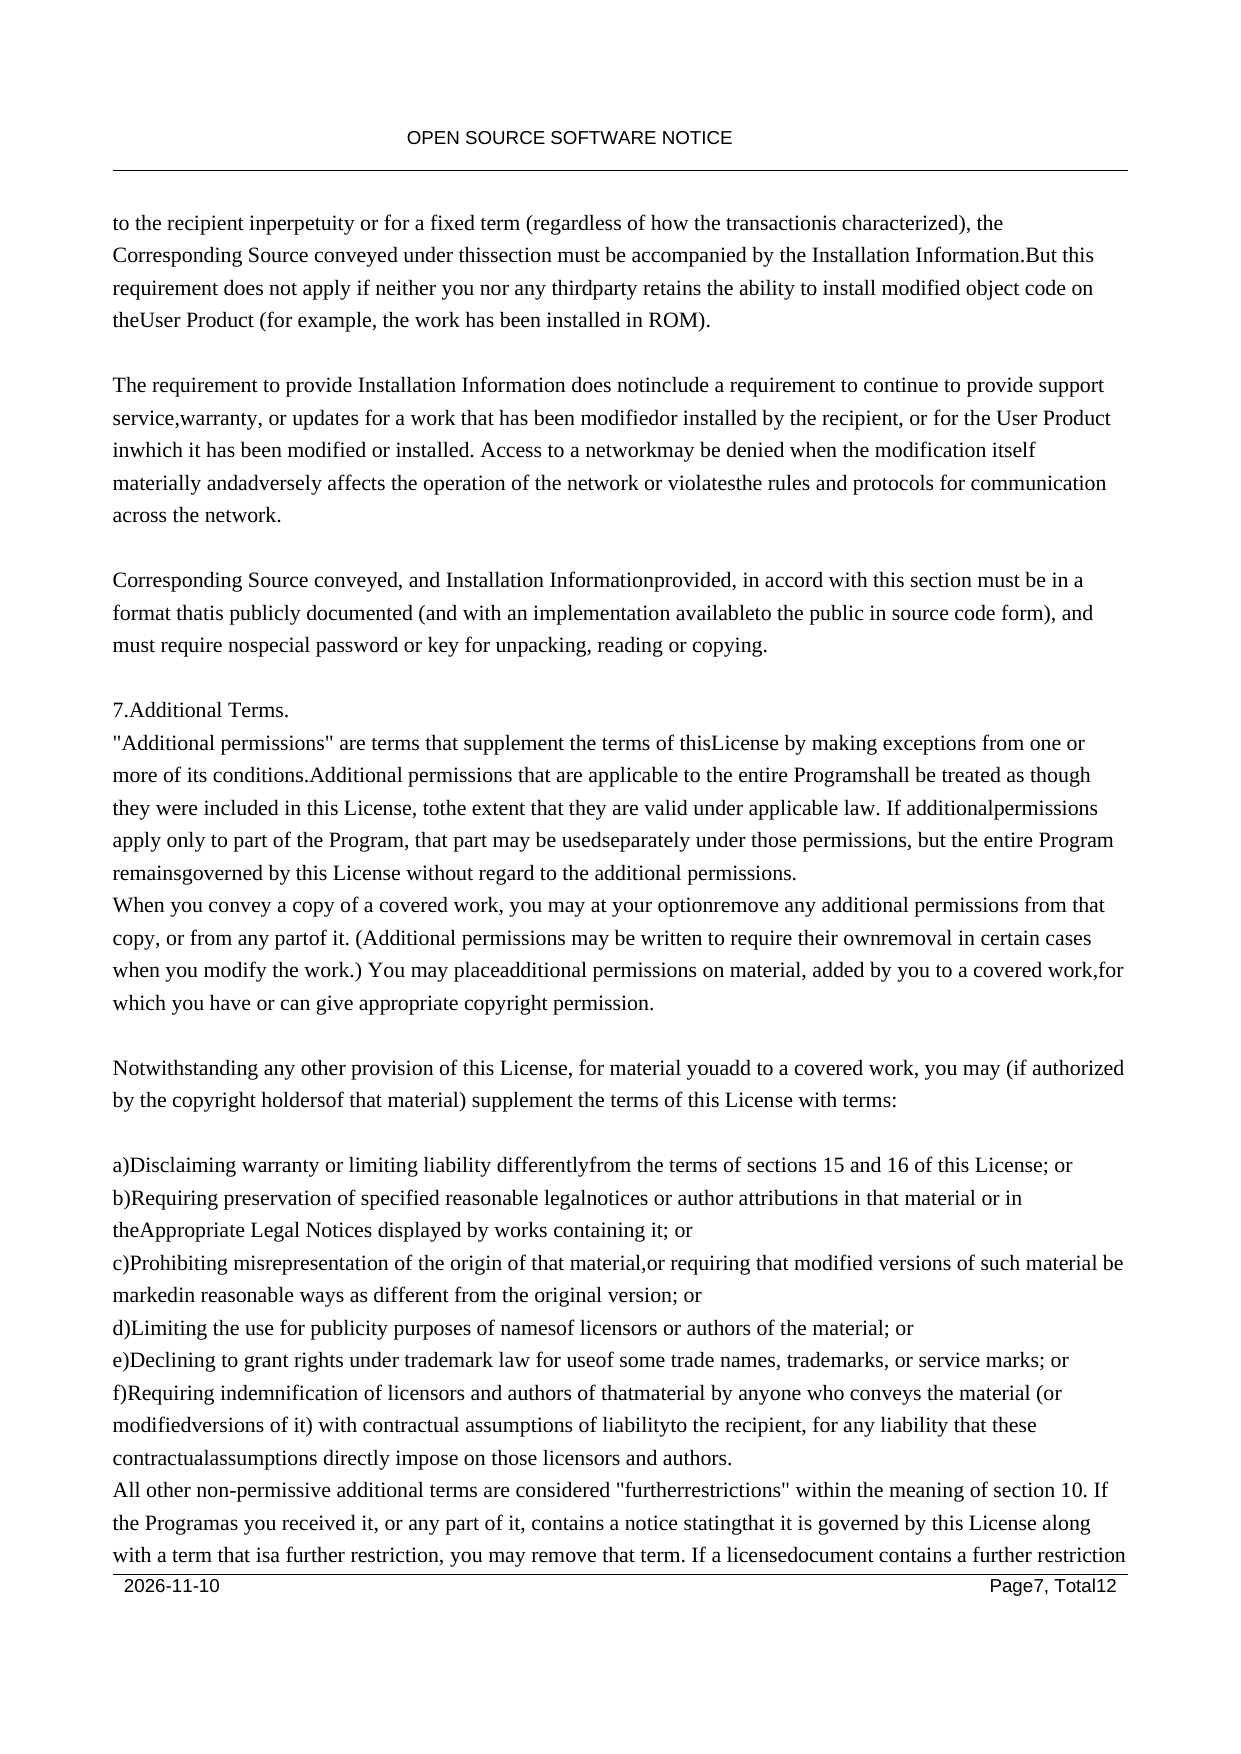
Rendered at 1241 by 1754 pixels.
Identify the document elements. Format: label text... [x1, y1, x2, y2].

text Corresponding Source conveyed, and Installation Informationprovided, in accord with this section must be in a format thatis publicly documented (and with an implementation availableto the public in source code form), and must require nospecial password or key for unpacking, reading or copying. [112, 564, 1128, 661]
text 7.Additional Terms. [112, 694, 1128, 726]
text f)Requiring indemnification of licensors and authors of thatmaterial by anyone who conveys the material (or modifiedversions of it) with contractual assumptions of liabilityto the recipient, for any liability that these contractualassumptions directly impose on those licensors and authors. [112, 1376, 1128, 1474]
text d)Limiting the use for publicity purposes of namesof licensors or authors of the material; or [112, 1311, 1128, 1344]
text The requirement to provide Installation Information does notinclude a requirement to continue to provide support service,warranty, or updates for a work that has been modifiedor installed by the recipient, or for the User Product inwhich it has been modified or installed. Access to a networkmay be denied when the modification itself materially andadversely affects the operation of the network or violatesthe rules and protocols for communication across the network. [112, 369, 1128, 531]
text a)Disclaiming warranty or limiting liability differentlyfrom the terms of sections 15 and 16 of this License; or [112, 1149, 1128, 1181]
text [112, 206, 1128, 336]
text "Additional permissions" are terms that supplement the terms of thisLicense by making exceptions from one or more of its conditions.Additional permissions that are applicable to the entire Programshall be treated as though they were included in this License, tothe extent that they are valid under applicable law. If additionalpermissions apply only to part of the Program, that part may be usedseparately under those permissions, but the entire Program remainsgoverned by this License without regard to the additional permissions. [112, 726, 1128, 889]
text c)Prohibiting misrepresentation of the origin of that material,or requiring that modified versions of such material be markedin reasonable ways as different from the original version; or [112, 1246, 1128, 1311]
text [112, 1474, 1128, 1571]
text When you convey a copy of a covered work, you may at your optionremove any additional permissions from that copy, or from any partof it. (Additional permissions may be written to require their ownremoval in certain cases when you modify the work.) You may placeadditional permissions on material, added by you to a covered work,for which you have or can give appropriate copyright permission. [112, 889, 1128, 1019]
text Notwithstanding any other provision of this License, for material youadd to a covered work, you may (if authorized by the copyright holdersof that material) supplement the terms of this License with terms: [112, 1051, 1128, 1116]
text e)Declining to grant rights under trademark law for useof some trade names, trademarks, or service marks; or [112, 1344, 1128, 1376]
text b)Requiring preservation of specified reasonable legalnotices or author attributions in that material or in theAppropriate Legal Notices displayed by works containing it; or [112, 1181, 1128, 1246]
